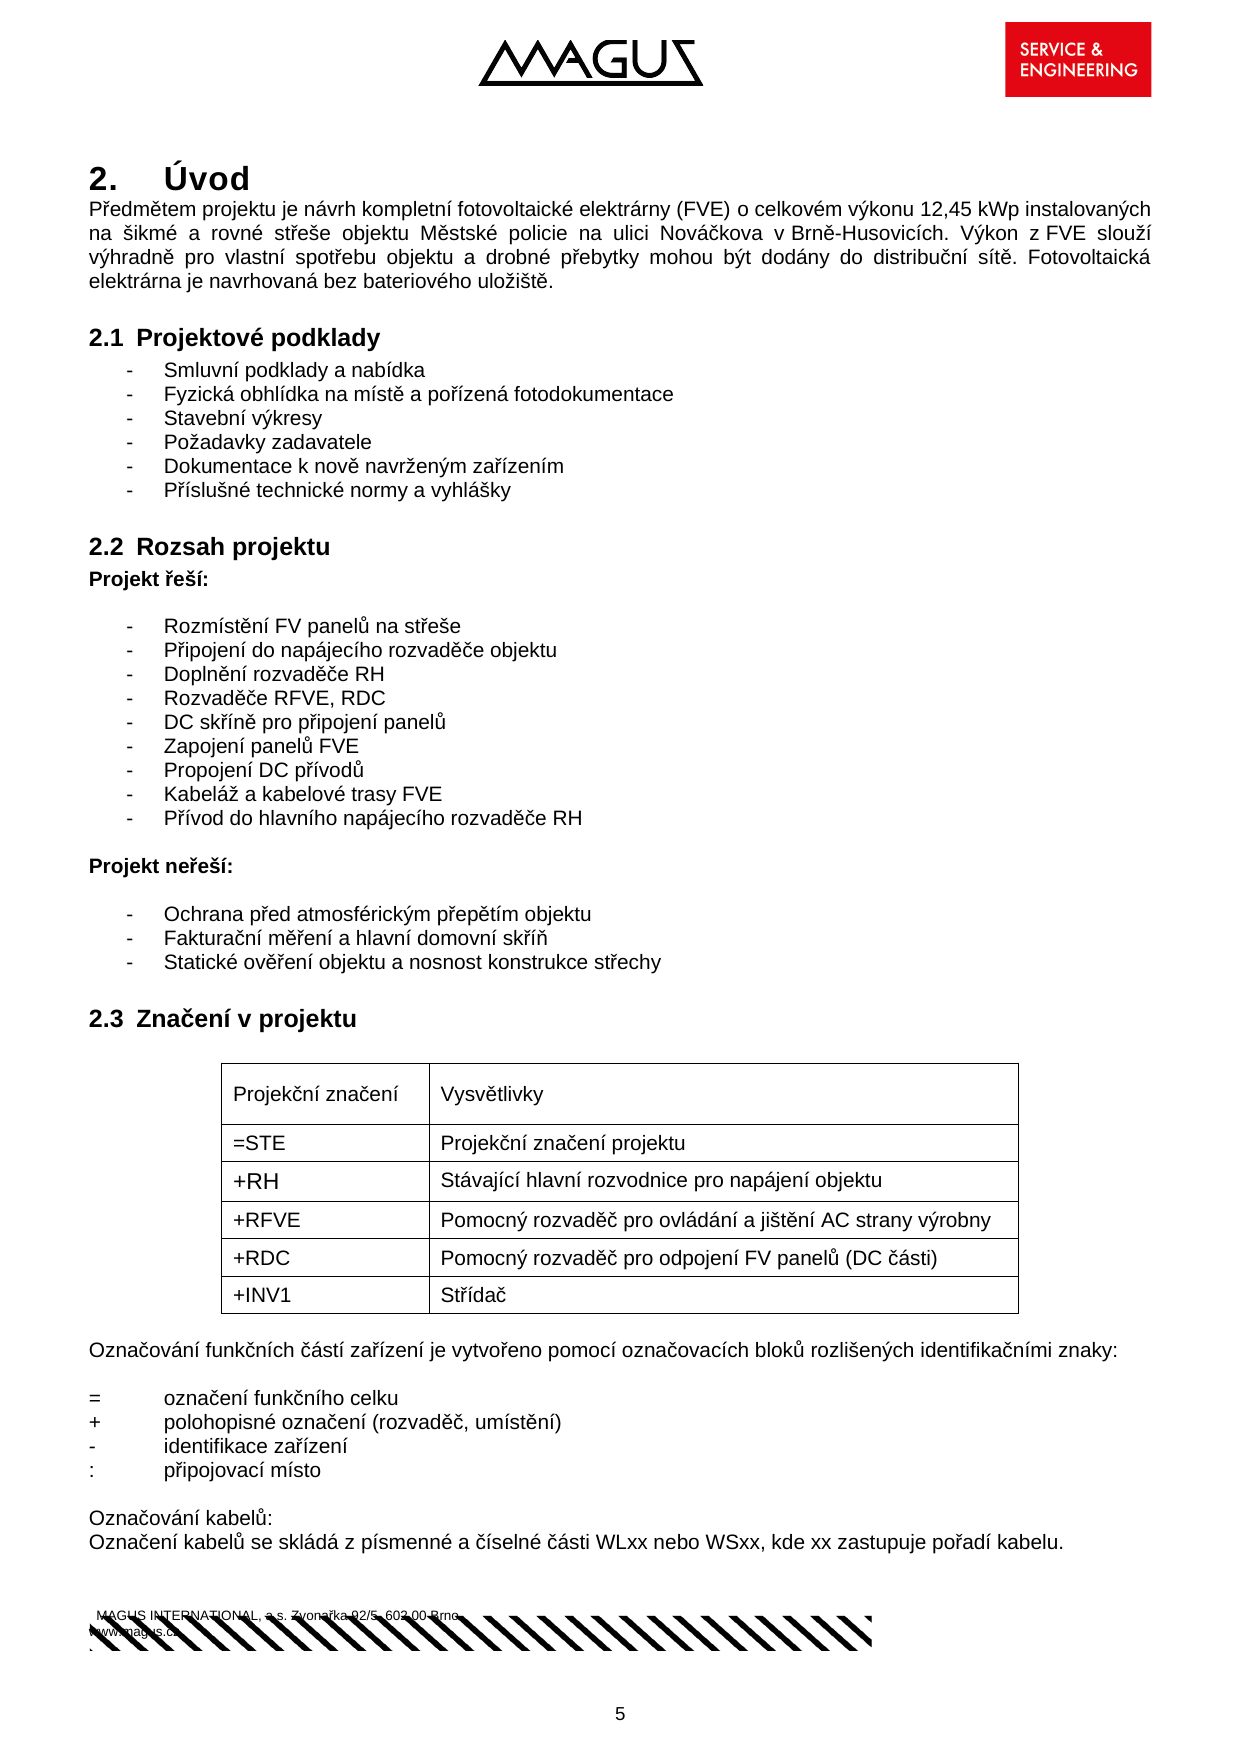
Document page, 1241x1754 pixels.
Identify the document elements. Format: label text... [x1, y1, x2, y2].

list Dokumentace k nově navrženým zařízením [126, 454, 1152, 478]
table_cell =STE [222, 1125, 429, 1161]
list Požadavky zadavatele [126, 430, 1152, 454]
list Smluvní podklady a nabídka [126, 358, 1152, 382]
table_cell Stávající hlavní rozvodnice pro napájení objektu [430, 1162, 1018, 1201]
table_cell Pomocný rozvaděč pro ovládání a jištění AC strany výrobny [430, 1202, 1018, 1238]
list Rozvaděče RFVE, RDC [126, 686, 1152, 710]
text Předmětem projektu je návrh kompletní fotovoltaické elektrárny (FVE) o celkovém výkonu 12,45 kWp instalovaných na šikmé a rovné střeše objektu Městské policie na ulici Nováčkova v Brně-Husovicích. Výkon z FVE slouží výhradně pro vlastní spotřebu objektu a drobné přebytky mohou být dodány do distribuční sítě. Fotovoltaická elektrárna je navrhovaná bez bateriového uložiště. [89, 197, 1152, 293]
list Propojení DC přívodů [126, 758, 1152, 782]
list Ochrana před atmosférickým přepětím objektu [126, 902, 1152, 926]
table_cell +RH [222, 1162, 429, 1201]
list Připojení do napájecího rozvaděče objektu [126, 638, 1152, 662]
table_cell Střídač [430, 1277, 1018, 1313]
list Fakturační měření a hlavní domovní skříň [126, 926, 1152, 949]
text : připojovací místo [89, 1458, 1152, 1482]
text + polohopisné označení (rozvaděč, umístění) [89, 1410, 1152, 1434]
table_header Vysvětlivky [430, 1064, 1018, 1123]
list Zapojení panelů FVE [126, 734, 1152, 758]
text - identifikace zařízení [89, 1434, 1152, 1458]
text Projekt neřeší: [89, 854, 1152, 878]
list Doplnění rozvaděče RH [126, 662, 1152, 686]
subtitle Rozsah projektu [89, 532, 1152, 561]
list DC skříně pro připojení panelů [126, 710, 1152, 734]
text Označení kabelů se skládá z písmenné a číselné části WLxx nebo WSxx, kde xx zastupuje pořadí kabelu. [89, 1530, 1152, 1554]
list Příslušné technické normy a vyhlášky [126, 478, 1152, 502]
text Označování kabelů: [89, 1506, 1152, 1530]
list Statické ověření objektu a nosnost konstrukce střechy [126, 949, 1152, 973]
subtitle Projektové podklady [89, 323, 1152, 352]
list Stavební výkresy [126, 406, 1152, 430]
list Přívod do hlavního napájecího rozvaděče RH [126, 806, 1152, 830]
table_cell +RDC [222, 1239, 429, 1276]
subtitle Úvod [89, 159, 1152, 197]
table_cell +INV1 [222, 1277, 429, 1313]
list Fyzická obhlídka na místě a pořízená fotodokumentace [126, 382, 1152, 406]
text Projekt řeší: [89, 567, 1152, 591]
picture [88, 1610, 891, 1654]
text Označování funkčních částí zařízení je vytvořeno pomocí označovacích bloků rozlišených identifikačními znaky: [89, 1338, 1152, 1362]
table_cell Pomocný rozvaděč pro odpojení FV panelů (DC části) [430, 1239, 1018, 1276]
list Rozmístění FV panelů na střeše [126, 614, 1152, 638]
text = označení funkčního celku [89, 1386, 1152, 1410]
subtitle Značení v projektu [89, 1004, 1152, 1032]
picture [1005, 22, 1152, 97]
table_cell +RFVE [222, 1202, 429, 1238]
table_cell Projekční značení projektu [430, 1125, 1018, 1161]
table_header Projekční značení [222, 1064, 429, 1123]
picture [478, 40, 704, 86]
list Kabeláž a kabelové trasy FVE [126, 782, 1152, 806]
